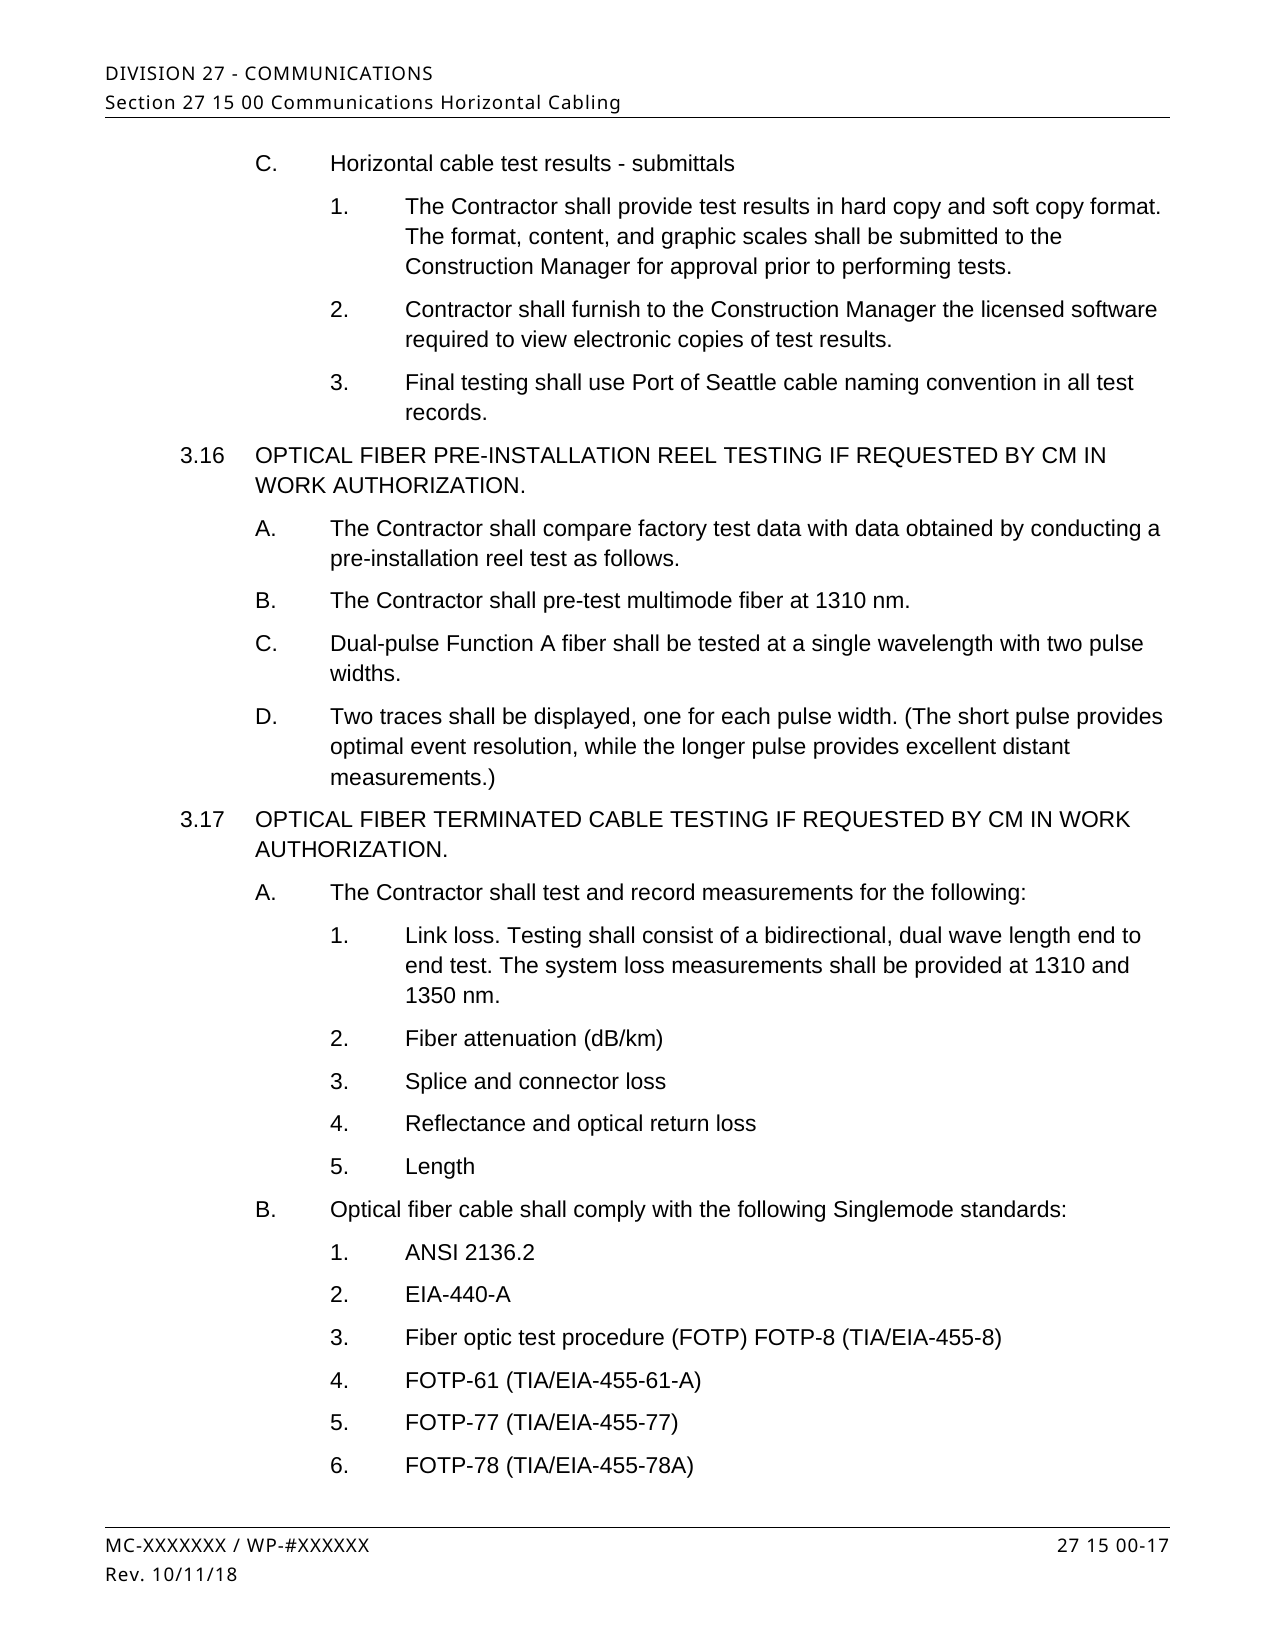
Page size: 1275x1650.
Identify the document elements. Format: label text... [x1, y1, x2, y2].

list Contractor shall furnish to the Construction Manager the licensed software required to view electronic copies of test results. [330, 296, 1170, 352]
list Horizontal cable test results - submittals [255, 150, 1170, 176]
list Reflectance and optical return loss [330, 1110, 1170, 1137]
list EIA-440-A [330, 1281, 1170, 1308]
list The Contractor shall test and record measurements for the following: [255, 879, 1170, 906]
list Fiber optic test procedure (FOTP) FOTP-8 (TIA/EIA-455-8) [330, 1324, 1170, 1350]
list ANSI 2136.2 [330, 1238, 1170, 1265]
list Length [330, 1153, 1170, 1179]
list Two traces shall be displayed, one for each pulse width. (The short pulse provides optimal event resolution, while the longer pulse provides excellent distant measurements.) [255, 703, 1170, 790]
list Final testing shall use Port of Seattle cable naming convention in all test records. [330, 369, 1170, 425]
list Link loss. Testing shall consist of a bidirectional, dual wave length end to end test. The system loss measurements shall be provided at 1310 and 1350 nm. [330, 922, 1170, 1009]
list FOTP-61 (TIA/EIA-455-61-A) [330, 1367, 1170, 1393]
list Fiber attenuation (dB/km) [330, 1025, 1170, 1051]
list OPTICAL FIBER TERMINATED CABLE TESTING IF REQUESTED BY CM IN WORK AUTHORIZATION. [180, 806, 1170, 863]
list Optical fiber cable shall comply with the following Singlemode standards: [255, 1196, 1170, 1222]
list Dual-pulse Function A fiber shall be tested at a single wavelength with two pulse widths. [255, 630, 1170, 687]
list OPTICAL FIBER PRE-INSTALLATION REEL TESTING IF REQUESTED BY CM IN WORK AUTHORIZATION. [180, 442, 1170, 498]
list The Contractor shall provide test results in hard copy and soft copy format. The format, content, and graphic scales shall be submitted to the Construction Manager for approval prior to performing tests. [330, 193, 1170, 279]
list Splice and connector loss [330, 1068, 1170, 1094]
list The Contractor shall compare factory test data with data obtained by conducting a pre-installation reel test as follows. [255, 514, 1170, 571]
list FOTP-77 (TIA/EIA-455-77) [330, 1409, 1170, 1436]
list The Contractor shall pre-test multimode fiber at 1310 nm. [255, 587, 1170, 614]
list FOTP-78 (TIA/EIA-455-78A) [330, 1452, 1170, 1478]
